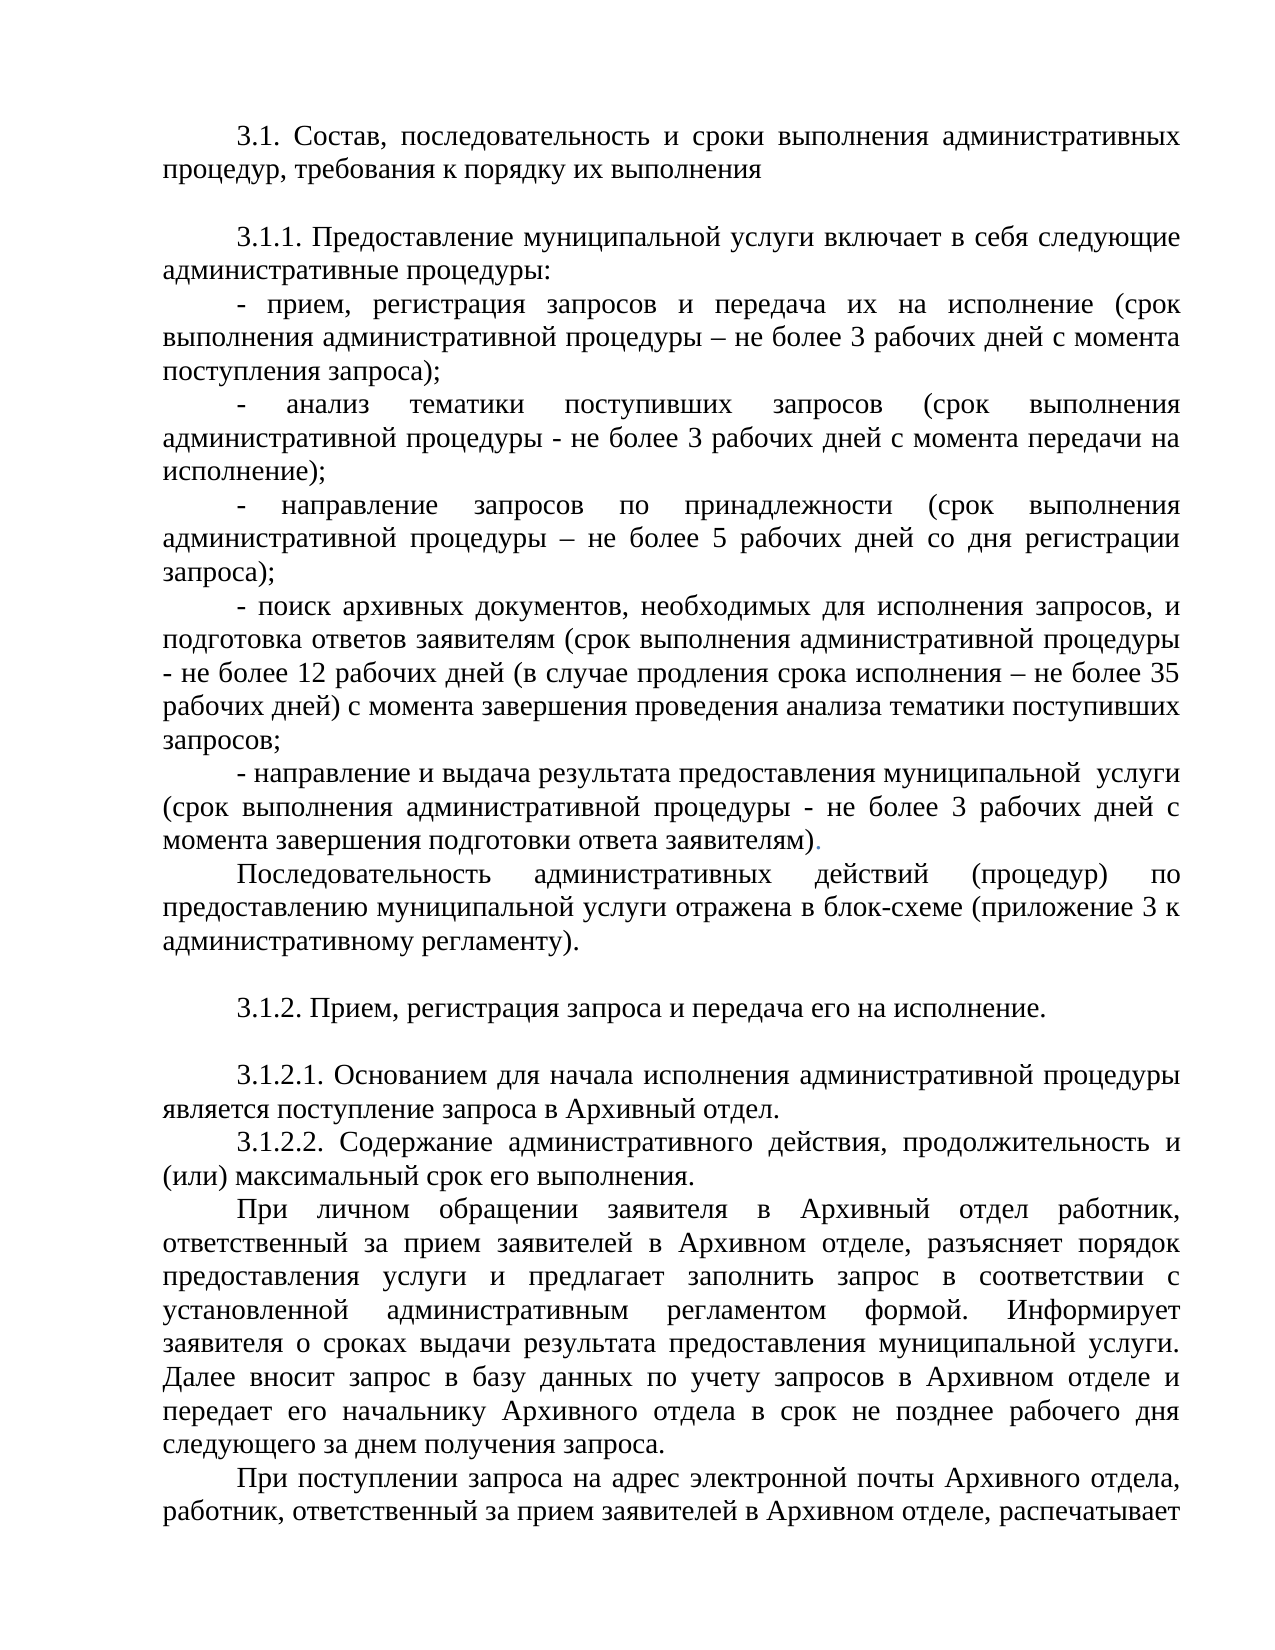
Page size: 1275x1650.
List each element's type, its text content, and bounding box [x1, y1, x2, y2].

text 3.1.1. Предоставление муниципальной услуги включает в себя следующие административные процедуры: [162, 219, 1181, 286]
text 3.1.2.2. Содержание административного действия, продолжительность и (или) максимальный срок его выполнения. [162, 1124, 1181, 1191]
text 3.1. Состав, последовательность и сроки выполнения административных процедур, требования к порядку их выполнения [162, 118, 1181, 185]
text - направление запросов по принадлежности (срок выполнения административной процедуры – не более 5 рабочих дней со дня регистрации запроса); [162, 487, 1181, 588]
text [162, 1460, 1181, 1527]
text Последовательность административных действий (процедур) по предоставлению муниципальной услуги отражена в блок-схеме (приложение 3 к административному регламенту). [162, 856, 1181, 957]
text 3.1.2. Прием, регистрация запроса и передача его на исполнение. [162, 990, 1181, 1024]
text - анализ тематики поступивших запросов (срок выполнения административной процедуры - не более 3 рабочих дней с момента передачи на исполнение); [162, 386, 1181, 487]
text 3.1.2.1. Основанием для начала исполнения административной процедуры является поступление запроса в Архивный отдел. [162, 1057, 1181, 1124]
text - поиск архивных документов, необходимых для исполнения запросов, и подготовка ответов заявителям (срок выполнения административной процедуры - не более 12 рабочих дней (в случае продления срока исполнения – не более 35 рабочих дней) с момента завершения проведения анализа тематики поступивших запросов; [162, 588, 1181, 755]
text - прием, регистрация запросов и передача их на исполнение (срок выполнения административной процедуры – не более 3 рабочих дней с момента поступления запроса); [162, 286, 1181, 386]
text При личном обращении заявителя в Архивный отдел работник, ответственный за прием заявителей в Архивном отделе, разъясняет порядок предоставления услуги и предлагает заполнить запрос в соответствии с установленной административным регламентом формой. Информирует заявителя о сроках выдачи результата предоставления муниципальной услуги. Далее вносит запрос в базу данных по учету запросов в Архивном отделе и передает его начальнику Архивного отдела в срок не позднее рабочего дня следующего за днем получения запроса. [162, 1191, 1181, 1460]
text - направление и выдача результата предоставления муниципальной услуги (срок выполнения административной процедуры - не более 3 рабочих дней с момента завершения подготовки ответа заявителям). [162, 755, 1181, 856]
